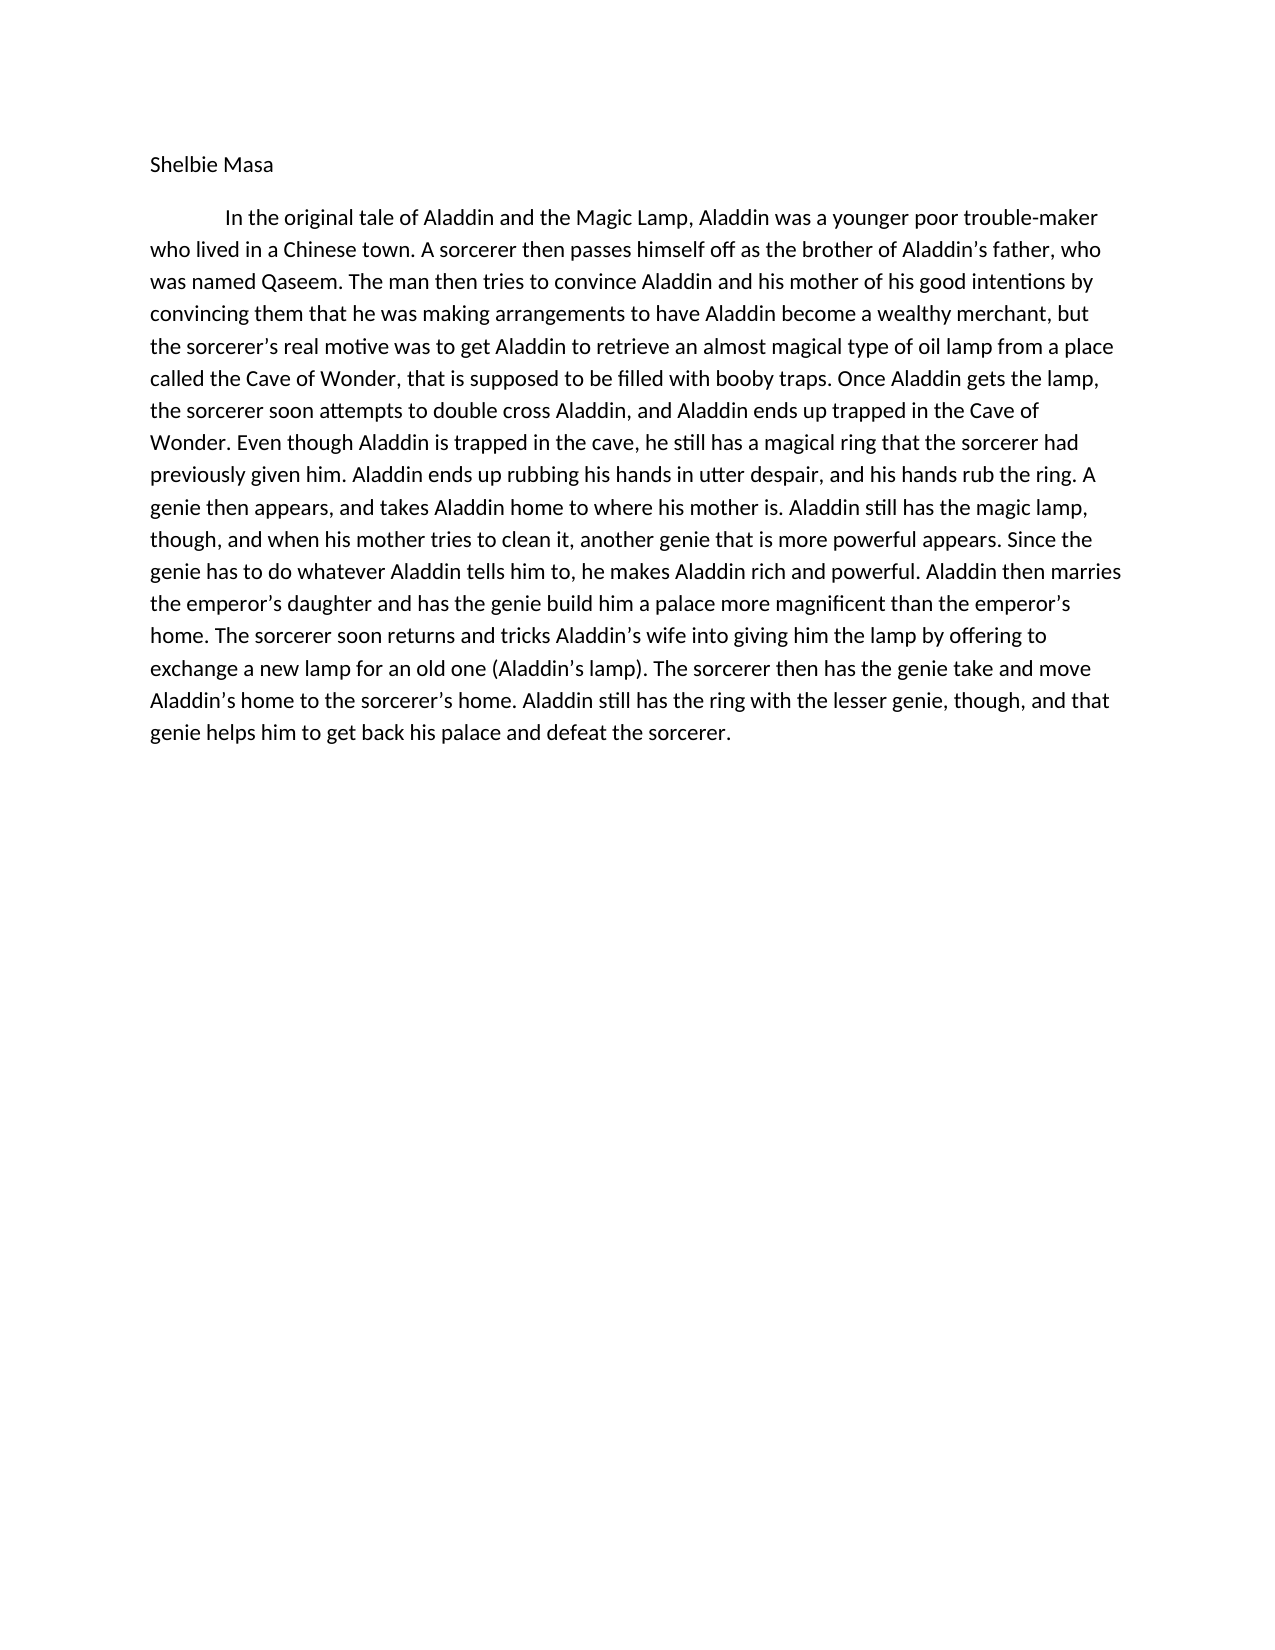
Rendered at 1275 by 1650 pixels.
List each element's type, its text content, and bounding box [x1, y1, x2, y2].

text In the original tale of Aladdin and the Magic Lamp, Aladdin was a younger poor trouble-maker who lived in a Chinese town. A sorcerer then passes himself off as the brother of Aladdin’s father, who was named Qaseem. The man then tries to convince Aladdin and his mother of his good intentions by convincing them that he was making arrangements to have Aladdin become a wealthy merchant, but the sorcerer’s real motive was to get Aladdin to retrieve an almost magical type of oil lamp from a place called the Cave of Wonder, that is supposed to be filled with booby traps. Once Aladdin gets the lamp, the sorcerer soon attempts to double cross Aladdin, and Aladdin ends up trapped in the Cave of Wonder. Even though Aladdin is trapped in the cave, he still has a magical ring that the sorcerer had previously given him. Aladdin ends up rubbing his hands in utter despair, and his hands rub the ring. A genie then appears, and takes Aladdin home to where his mother is. Aladdin still has the magic lamp, though, and when his mother tries to clean it, another genie that is more powerful appears. Since the genie has to do whatever Aladdin tells him to, he makes Aladdin rich and powerful. Aladdin then marries the emperor’s daughter and has the genie build him a palace more magnificent than the emperor’s home. The sorcerer soon returns and tricks Aladdin’s wife into giving him the lamp by offering to exchange a new lamp for an old one (Aladdin’s lamp). The sorcerer then has the genie take and move Aladdin’s home to the sorcerer’s home. Aladdin still has the ring with the lesser genie, though, and that genie helps him to get back his palace and defeat the sorcerer. [150, 203, 1125, 746]
text Shelbie Masa [150, 150, 1125, 178]
